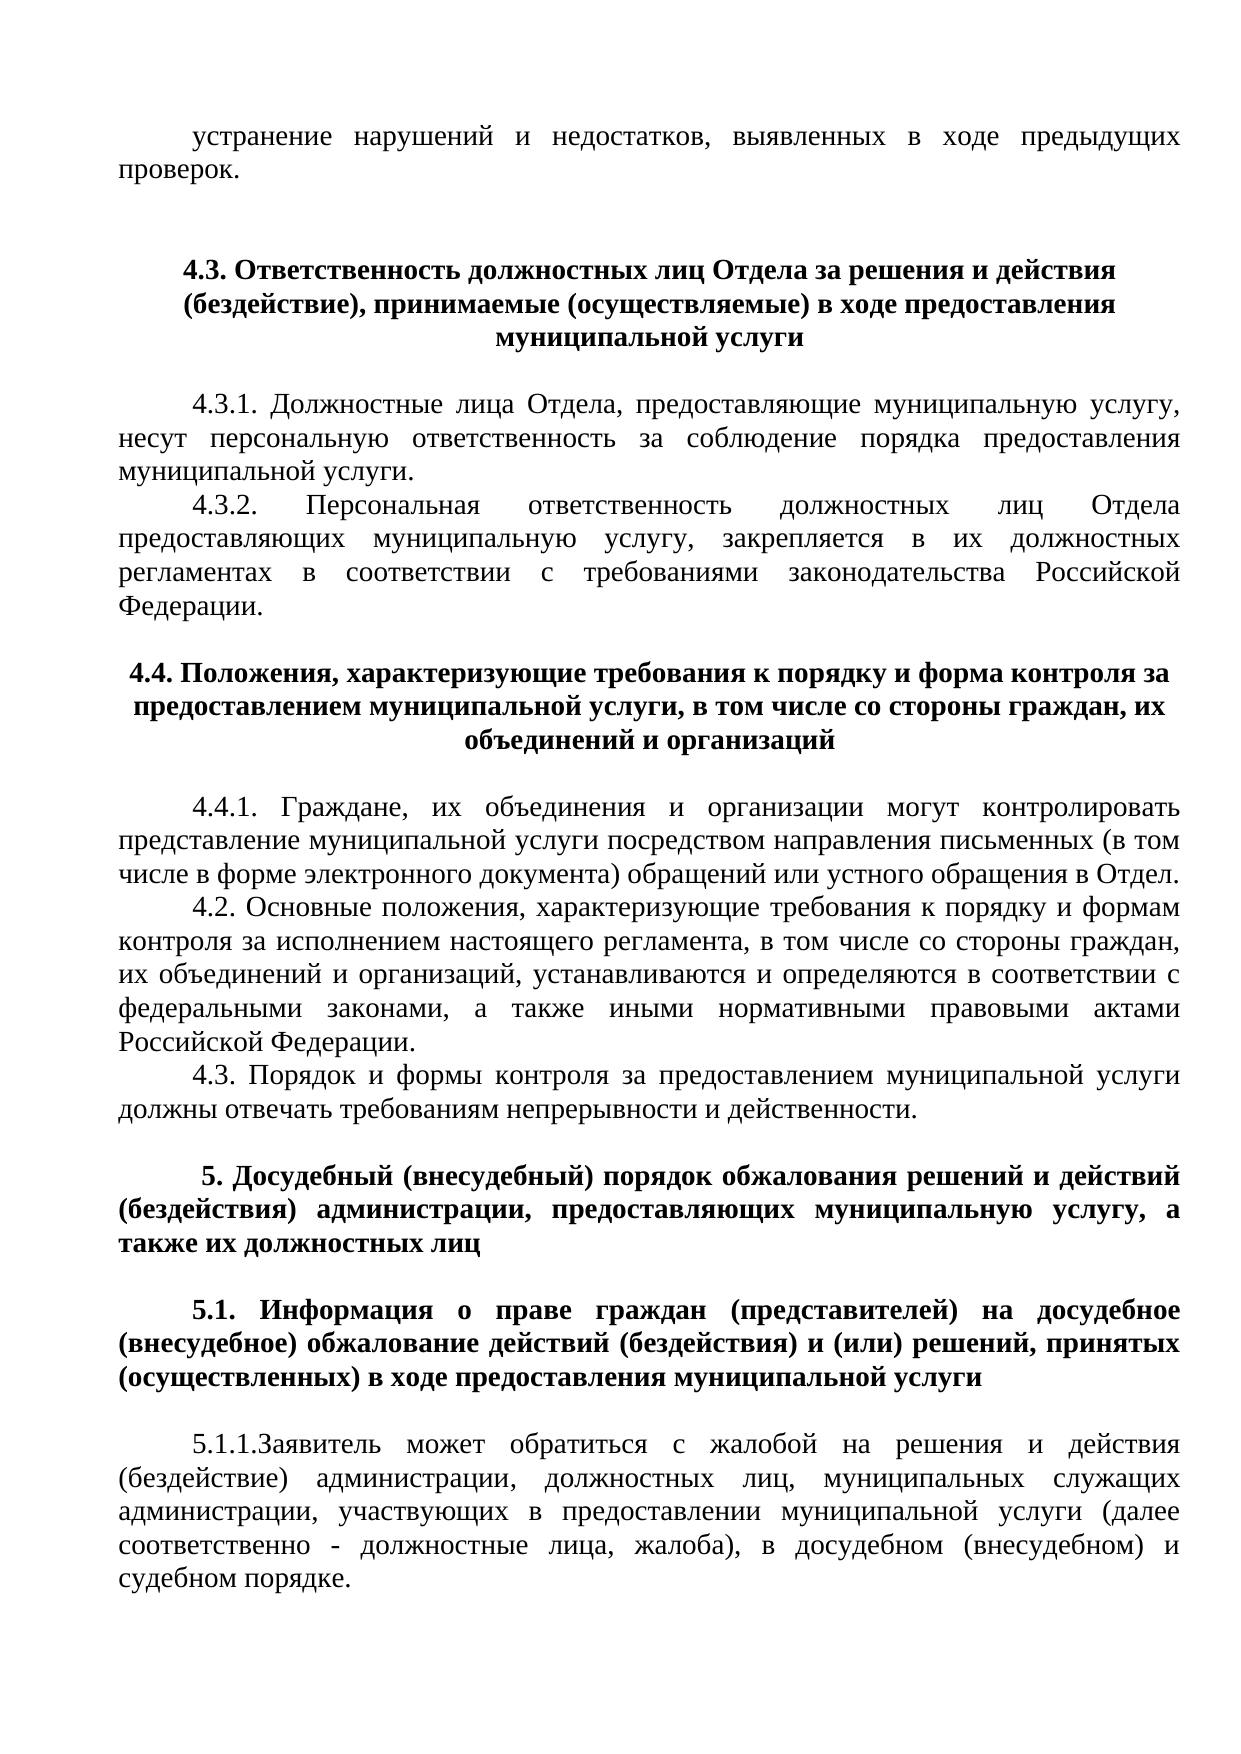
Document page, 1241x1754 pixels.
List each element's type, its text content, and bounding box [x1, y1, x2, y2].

subtitle 4.3. Ответственность должностных лиц Отдела за решения и действия (бездействие), принимаемые (осуществляемые) в ходе предоставления муниципальной услуги [118, 252, 1181, 353]
text 5.1. Информация о праве граждан (представителей) на досудебное (внесудебное) обжалование действий (бездействия) и (или) решений, принятых (осуществленных) в ходе предоставления муниципальной услуги [118, 1292, 1181, 1393]
text 5. Досудебный (внесудебный) порядок обжалования решений и действий (бездействия) администрации, предоставляющих муниципальную услугу, а также их должностных лиц [118, 1158, 1181, 1258]
text 4.3.2. Персональная ответственность должностных лиц Отдела предоставляющих муниципальную услугу, закрепляется в их должностных регламентах в соответствии с требованиями законодательства Российской Федерации. [118, 487, 1181, 621]
subtitle 4.4. Положения, характеризующие требования к порядку и форма контроля за предоставлением муниципальной услуги, в том числе со стороны граждан, их объединений и организаций [118, 655, 1181, 755]
text 4.4.1. Граждане, их объединения и организации могут контролировать представление муниципальной услуги посредством направления письменных (в том числе в форме электронного документа) обращений или устного обращения в Отдел. [118, 789, 1181, 889]
text 4.3. Порядок и формы контроля за предоставлением муниципальной услуги должны отвечать требованиям непрерывности и действенности. [118, 1057, 1181, 1124]
text устранение нарушений и недостатков, выявленных в ходе предыдущих проверок. [118, 118, 1181, 185]
text 4.2. Основные положения, характеризующие требования к порядку и формам контроля за исполнением настоящего регламента, в том числе со стороны граждан, их объединений и организаций, устанавливаются и определяются в соответствии с федеральными законами, а также иными нормативными правовыми актами Российской Федерации. [118, 889, 1181, 1057]
text 5.1.1.Заявитель может обратиться с жалобой на решения и действия (бездействие) администрации, должностных лиц, муниципальных служащих администрации, участвующих в предоставлении муниципальной услуги (далее соответственно - должностные лица, жалоба), в досудебном (внесудебном) и судебном порядке. [118, 1426, 1181, 1594]
text 4.3.1. Должностные лица Отдела, предоставляющие муниципальную услугу, несут персональную ответственность за соблюдение порядка предоставления муниципальной услуги. [118, 386, 1181, 487]
